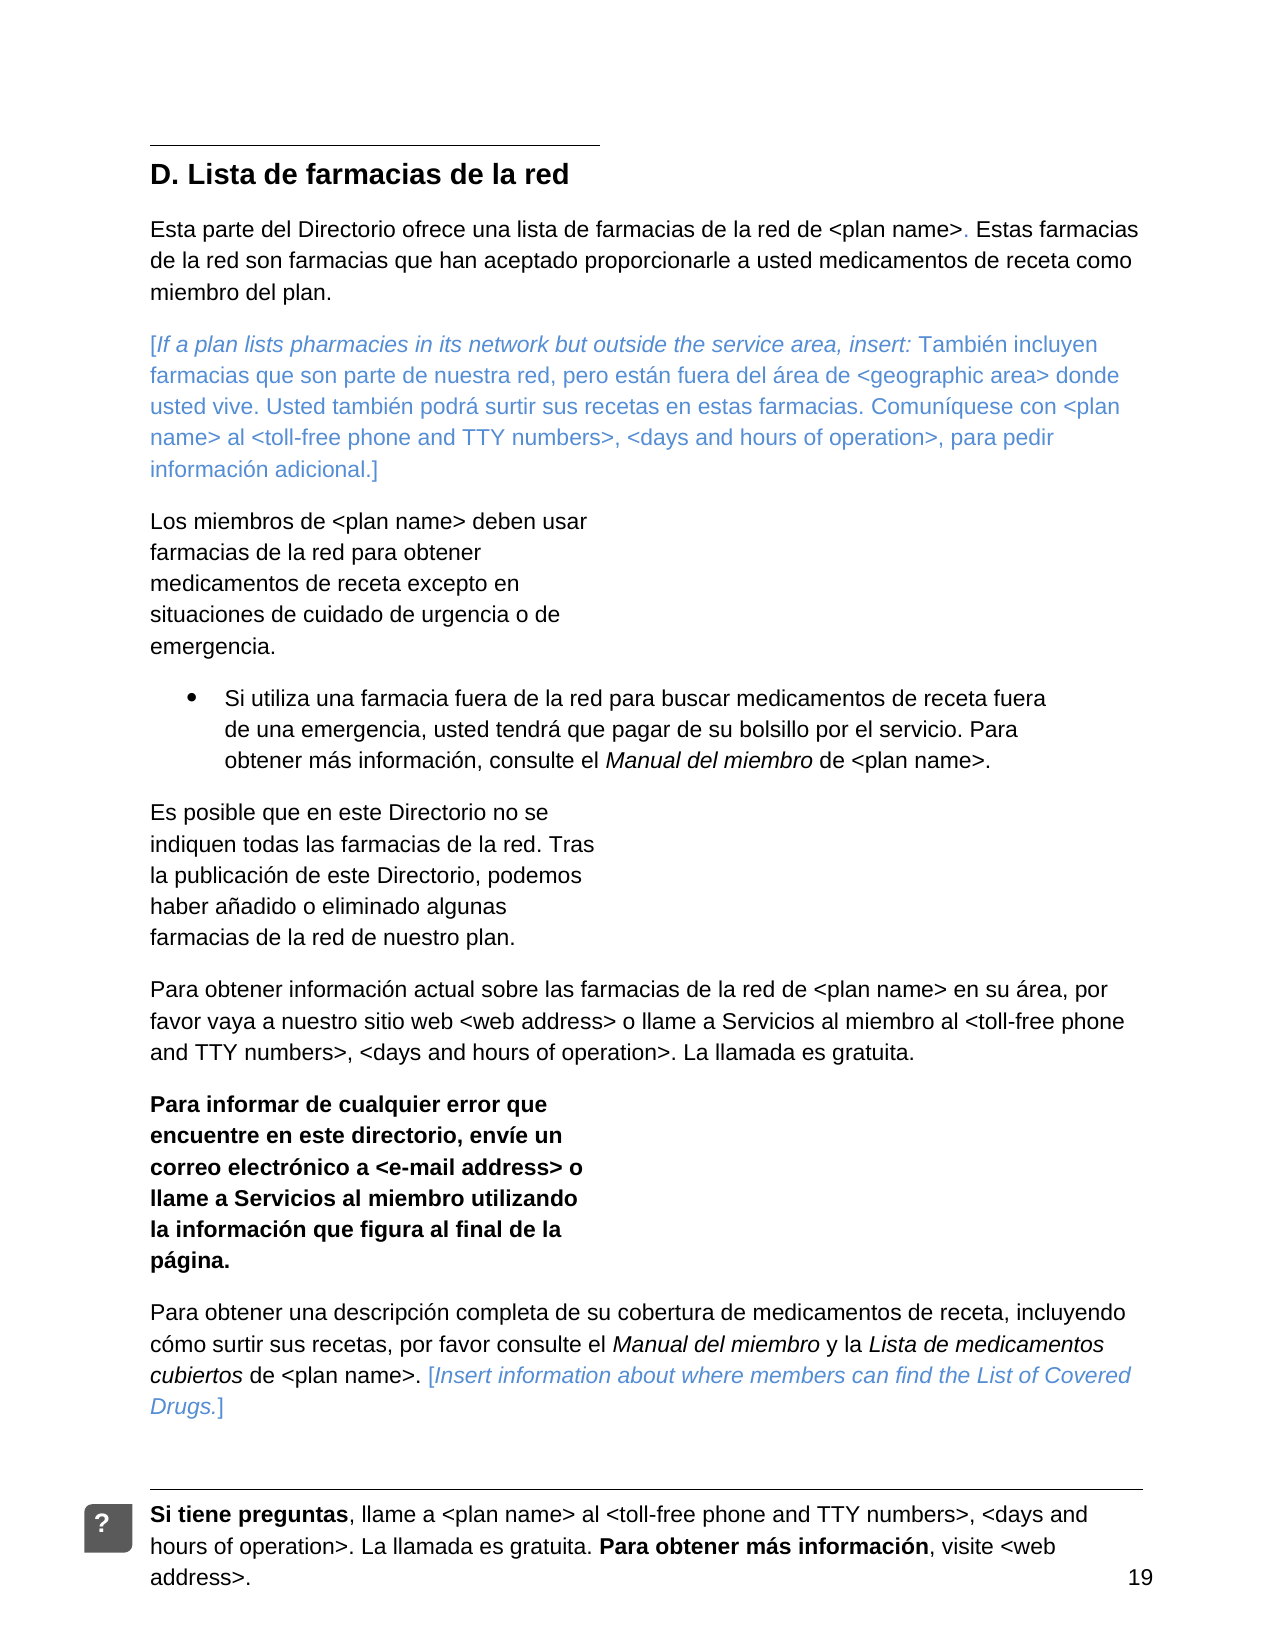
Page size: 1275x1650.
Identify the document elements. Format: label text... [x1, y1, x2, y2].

list Es posible que en este Directorio no se indiquen todas las farmacias de la red. Tras la publicación de este Directorio, podemos haber añadido o eliminado algunas farmacias de la red de nuestro plan. [150, 796, 600, 952]
text [If a plan lists pharmacies in its network but outside the service area, insert: También incluyen farmacias que son parte de nuestra red, pero están fuera del área de <geographic area> donde usted vive. Usted también podrá surtir sus recetas en estas farmacias. Comuníquese con <plan name> al <toll-free phone and TTY numbers>, <days and hours of operation>, para pedir información adicional.] [150, 327, 1143, 483]
text Para obtener una descripción completa de su cobertura de medicamentos de receta, incluyendo cómo surtir sus recetas, por favor consulte el Manual del miembro y la Lista de medicamentos cubiertos de <plan name>. [Insert information about where members can find the List of Covered Drugs.] [150, 1296, 1143, 1421]
text Esta parte del Directorio ofrece una lista de farmacias de la red de <plan name>. Estas farmacias de la red son farmacias que han aceptado proporcionarle a usted medicamentos de receta como miembro del plan. [150, 212, 1143, 306]
text Los miembros de <plan name> deben usar farmacias de la red para obtener medicamentos de receta excepto en situaciones de cuidado de urgencia o de emergencia. [150, 504, 600, 660]
text Para obtener información actual sobre las farmacias de la red de <plan name> en su área, por favor vaya a nuestro sitio web <web address> o llame a Servicios al miembro al <toll-free phone and TTY numbers>, <days and hours of operation>. La llamada es gratuita. [150, 973, 1143, 1067]
text Para informar de cualquier error que encuentre en este directorio, envíe un correo electrónico a <e-mail address> o llame a Servicios al miembro utilizando la información que figura al final de la página. [150, 1087, 600, 1275]
subtitle Lista de farmacias de la red [150, 146, 600, 192]
list Si utiliza una farmacia fuera de la red para buscar medicamentos de receta fuera de una emergencia, usted tendrá que pagar de su bolsillo por el servicio. Para obtener más información, consulte el Manual del miembro de <plan name>. [187, 681, 1068, 775]
